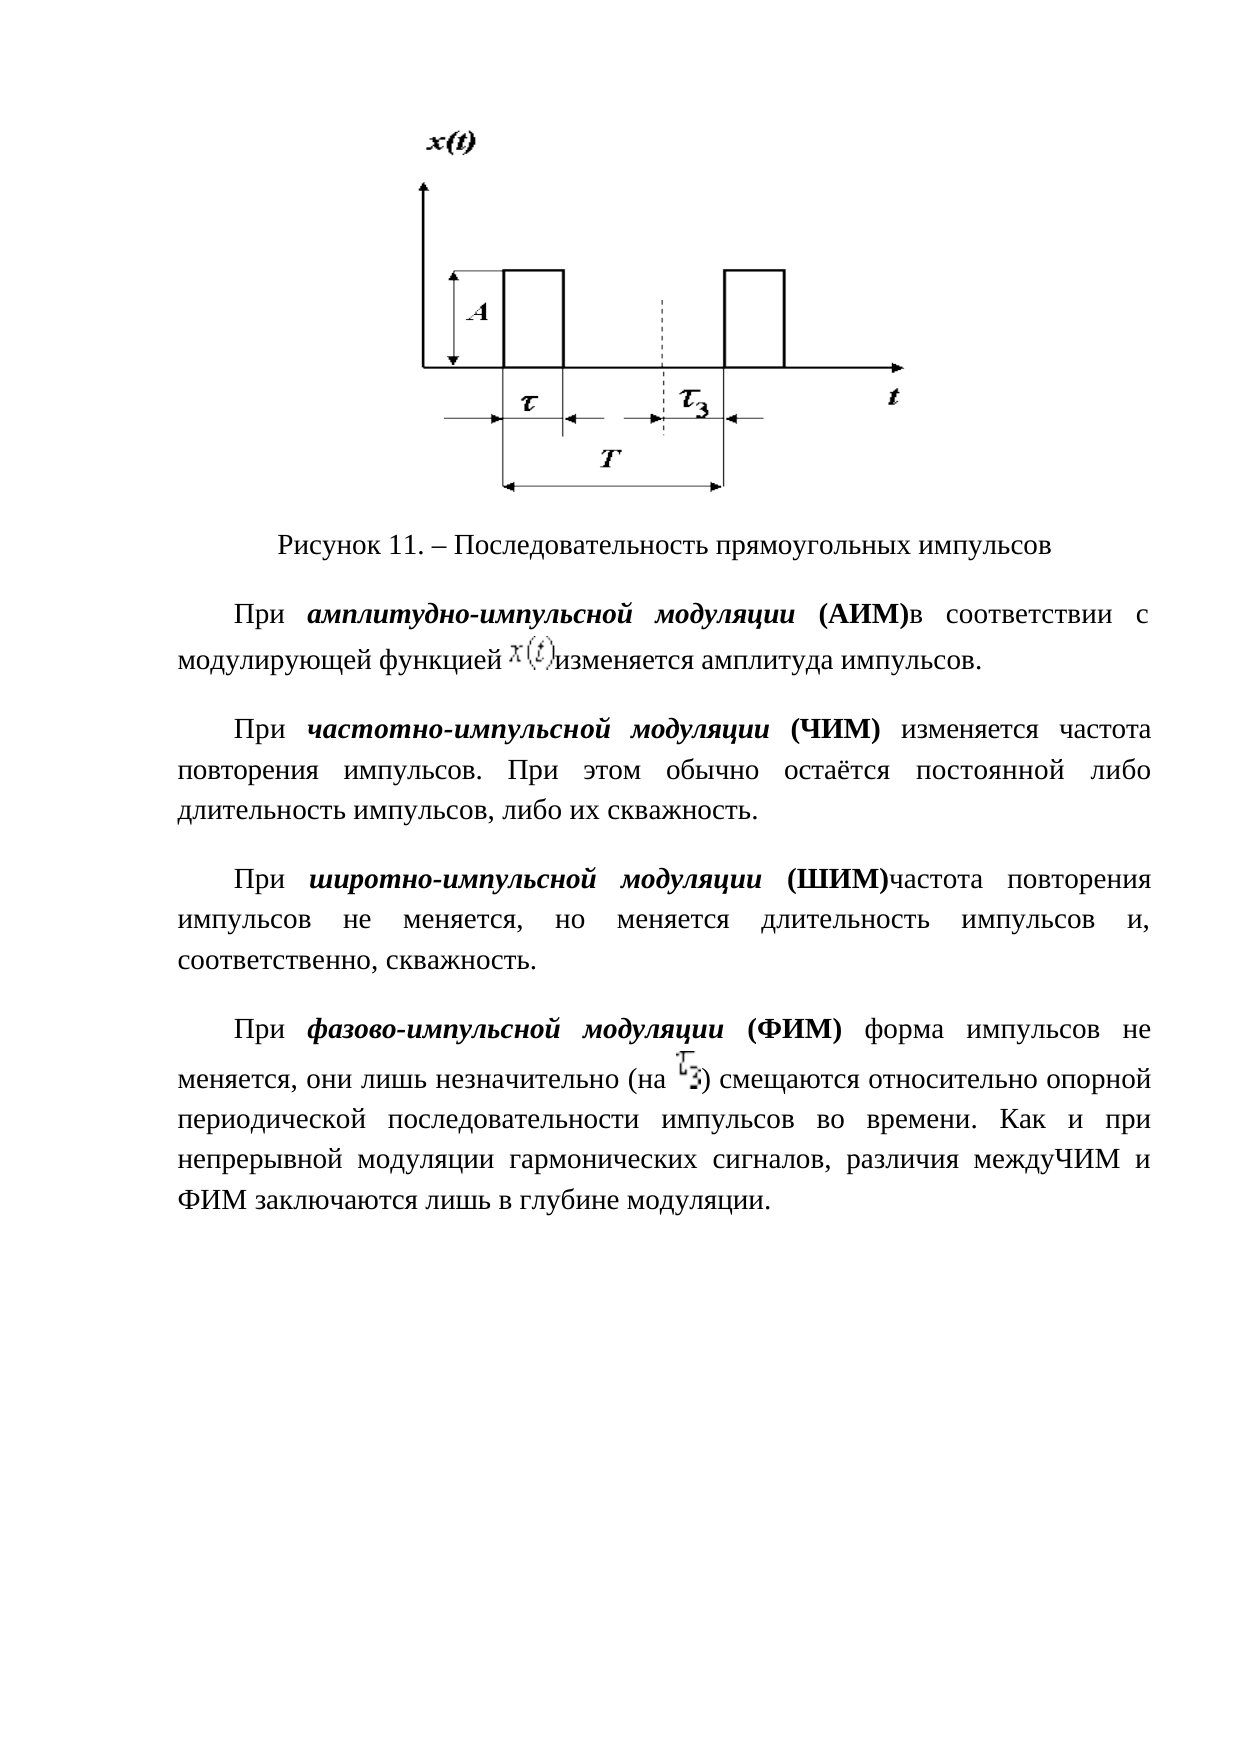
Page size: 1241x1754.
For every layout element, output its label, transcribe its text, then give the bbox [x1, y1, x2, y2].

picture [676, 1051, 701, 1089]
picture [509, 636, 555, 670]
text При широтно-импульсной модуляции (ШИМ)частота повторения импульсов не меняется, но меняется длительность импульсов и, соответственно, скважность. [177, 861, 1152, 975]
picture [414, 118, 914, 492]
text Рисунок 11. – Последовательность прямоугольных импульсов [177, 527, 1152, 561]
text При фазово-импульсной модуляции (ФИМ) форма импульсов не меняется, они лишь незначительно (на ) смещаются относительно опорной периодической последовательности импульсов во времени. Как и при непрерывной модуляции гармонических сигналов, различия междуЧИМ и ФИМ заключаются лишь в глубине модуляции. [177, 1011, 1152, 1215]
text При частотно-импульсной модуляции (ЧИМ) изменяется частота повторения импульсов. При этом обычно остаётся постоянной либо длительность импульсов, либо их скважность. [177, 712, 1152, 826]
text При амплитудно-импульсной модуляции (АИМ)в соответствии с модулирующей функцией изменяется амплитуда импульсов. [177, 596, 1149, 676]
